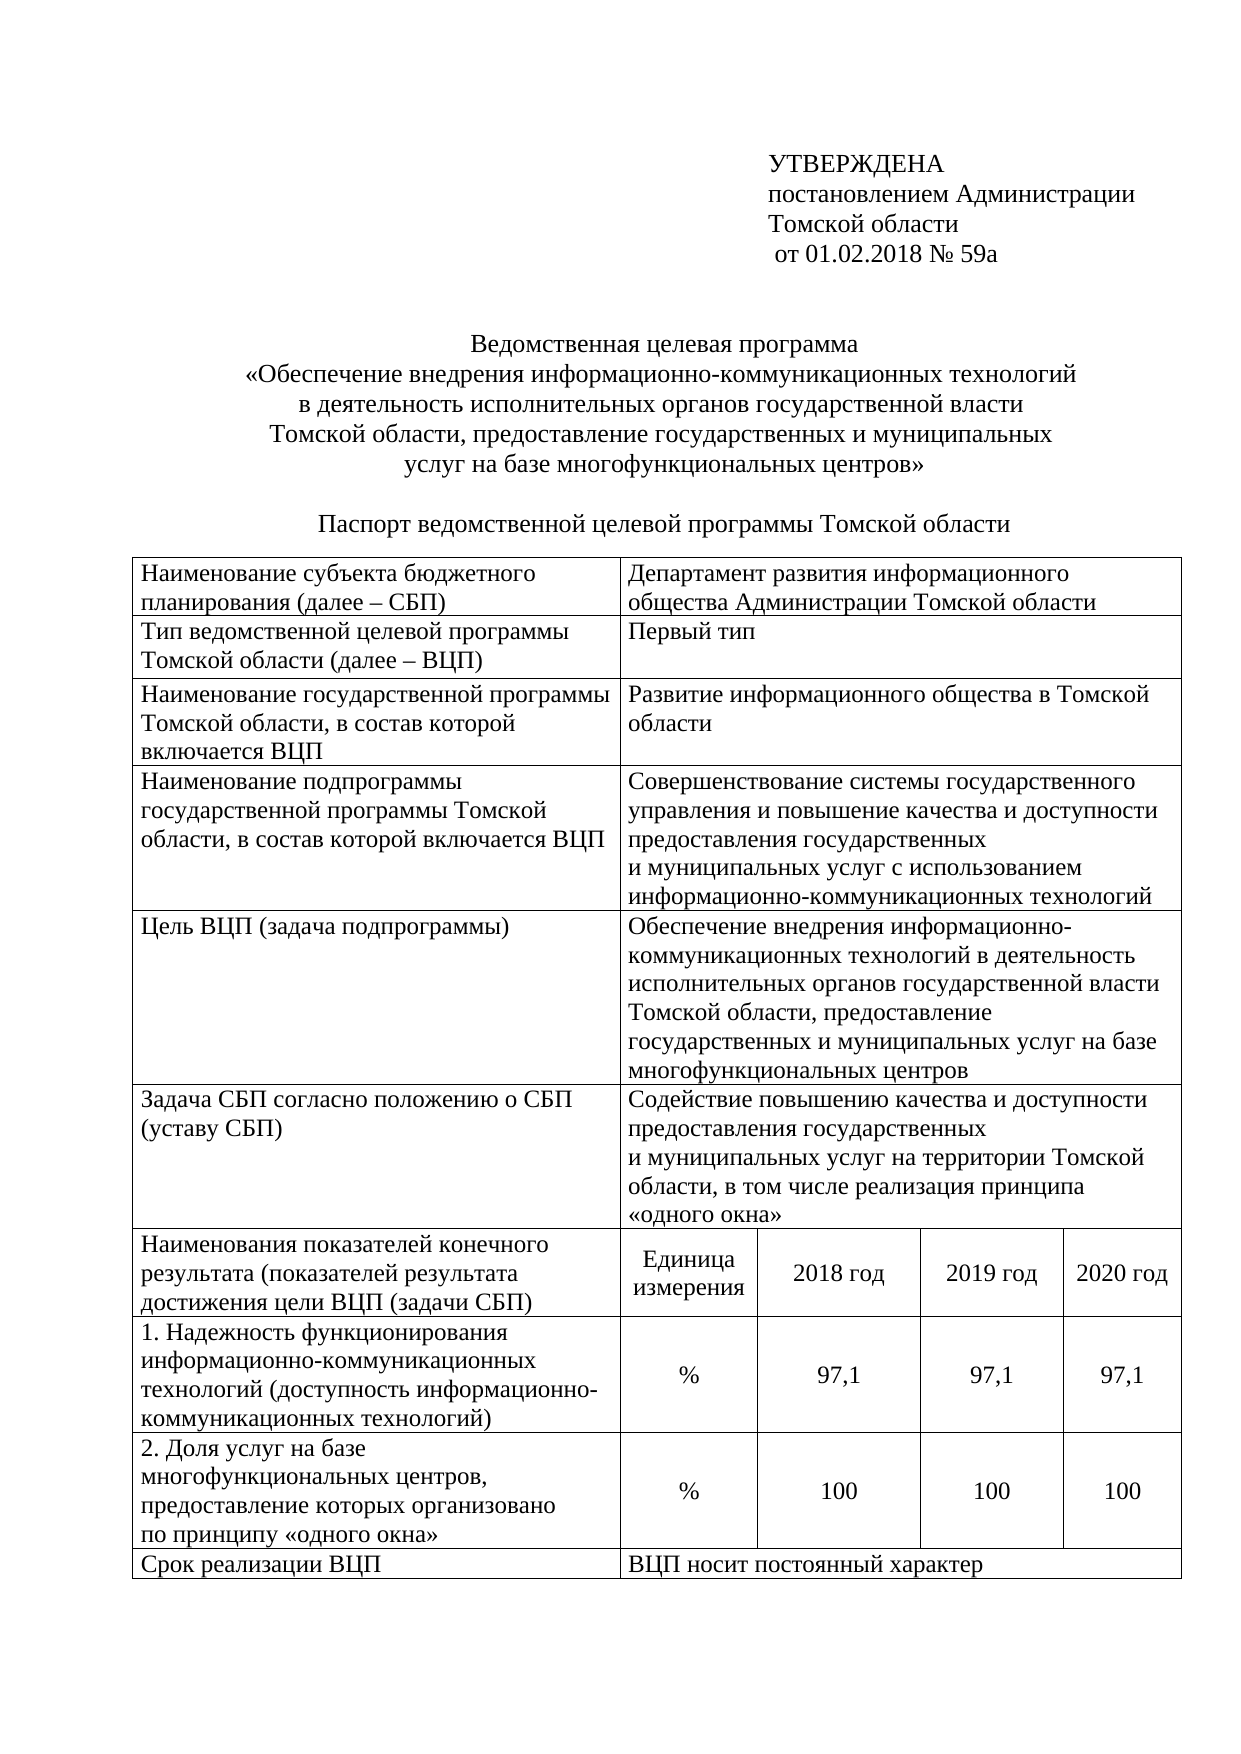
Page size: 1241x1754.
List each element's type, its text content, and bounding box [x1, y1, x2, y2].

table_cell 2018 год [758, 1229, 920, 1316]
table_cell 100 [921, 1433, 1063, 1548]
table_cell ВЦП носит постоянный характер [621, 1549, 1181, 1577]
table_cell % [621, 1317, 757, 1432]
table_cell Содействие повышению качества и доступности предоставления государственных и муниципальных услуг на территории Томской области, в том числе реализация принципа «одного окна» [621, 1085, 1181, 1228]
table_cell 2019 год [921, 1229, 1063, 1316]
table_cell 2020 год [1064, 1229, 1181, 1316]
text УТВЕРЖДЕНА [768, 148, 1152, 178]
table_cell Обеспечение внедрения информационно-коммуникационных технологий в деятельность исполнительных органов государственной власти Томской области, предоставление государственных и муниципальных услуг на базе многофункциональных центров [621, 911, 1181, 1083]
table_cell Первый тип [621, 616, 1181, 678]
table_cell 1. Надежность функционирования информационно-коммуникационных технологий (доступность информационно-коммуникационных технологий) [133, 1317, 620, 1432]
table_header Наименование субъекта бюджетного планирования (далее – СБП) [133, 558, 620, 615]
table_cell Наименование государственной программы Томской области, в состав которой включается ВЦП [133, 679, 620, 765]
table_cell 100 [1064, 1433, 1181, 1548]
text от 01.02.2018 № 59а [768, 238, 1152, 268]
text постановлением Администрации Томской области [768, 178, 1152, 238]
table_cell Задача СБП согласно положению о СБП (уставу СБП) [133, 1085, 620, 1228]
table_cell Цель ВЦП (задача подпрограммы) [133, 911, 620, 1083]
table_cell Наименование подпрограммы государственной программы Томской области, в состав которой включается ВЦП [133, 766, 620, 910]
table_cell Тип ведомственной целевой программы Томской области (далее – ВЦП) [133, 616, 620, 678]
table_cell Совершенствование системы государственного управления и повышение качества и доступности предоставления государственных и муниципальных услуг с использованием информационно-коммуникационных технологий [621, 766, 1181, 910]
text Паспорт ведомственной целевой программы Томской области [177, 508, 1152, 538]
table_cell Единица измерения [621, 1229, 757, 1316]
text «Обеспечение внедрения информационно-коммуникационных технологий в деятельность исполнительных органов государственной власти Томской области, предоставление государственных и муниципальных услуг на базе многофункциональных центров» [177, 358, 1152, 478]
table_cell 97,1 [758, 1317, 920, 1432]
table_cell 97,1 [1064, 1317, 1181, 1432]
table_cell Срок реализации ВЦП [133, 1549, 620, 1577]
table_cell % [621, 1433, 757, 1548]
table_cell Наименования показателей конечного результата (показателей результата достижения цели ВЦП (задачи СБП) [133, 1229, 620, 1316]
table_header Департамент развития информационного общества Администрации Томской области [621, 558, 1181, 615]
table_cell Развитие информационного общества в Томской области [621, 679, 1181, 765]
text Ведомственная целевая программа [177, 328, 1152, 358]
table_cell 2. Доля услуг на базе многофункциональных центров, предоставление которых организовано по принципу «одного окна» [133, 1433, 620, 1548]
table_cell 97,1 [921, 1317, 1063, 1432]
table_cell 100 [758, 1433, 920, 1548]
